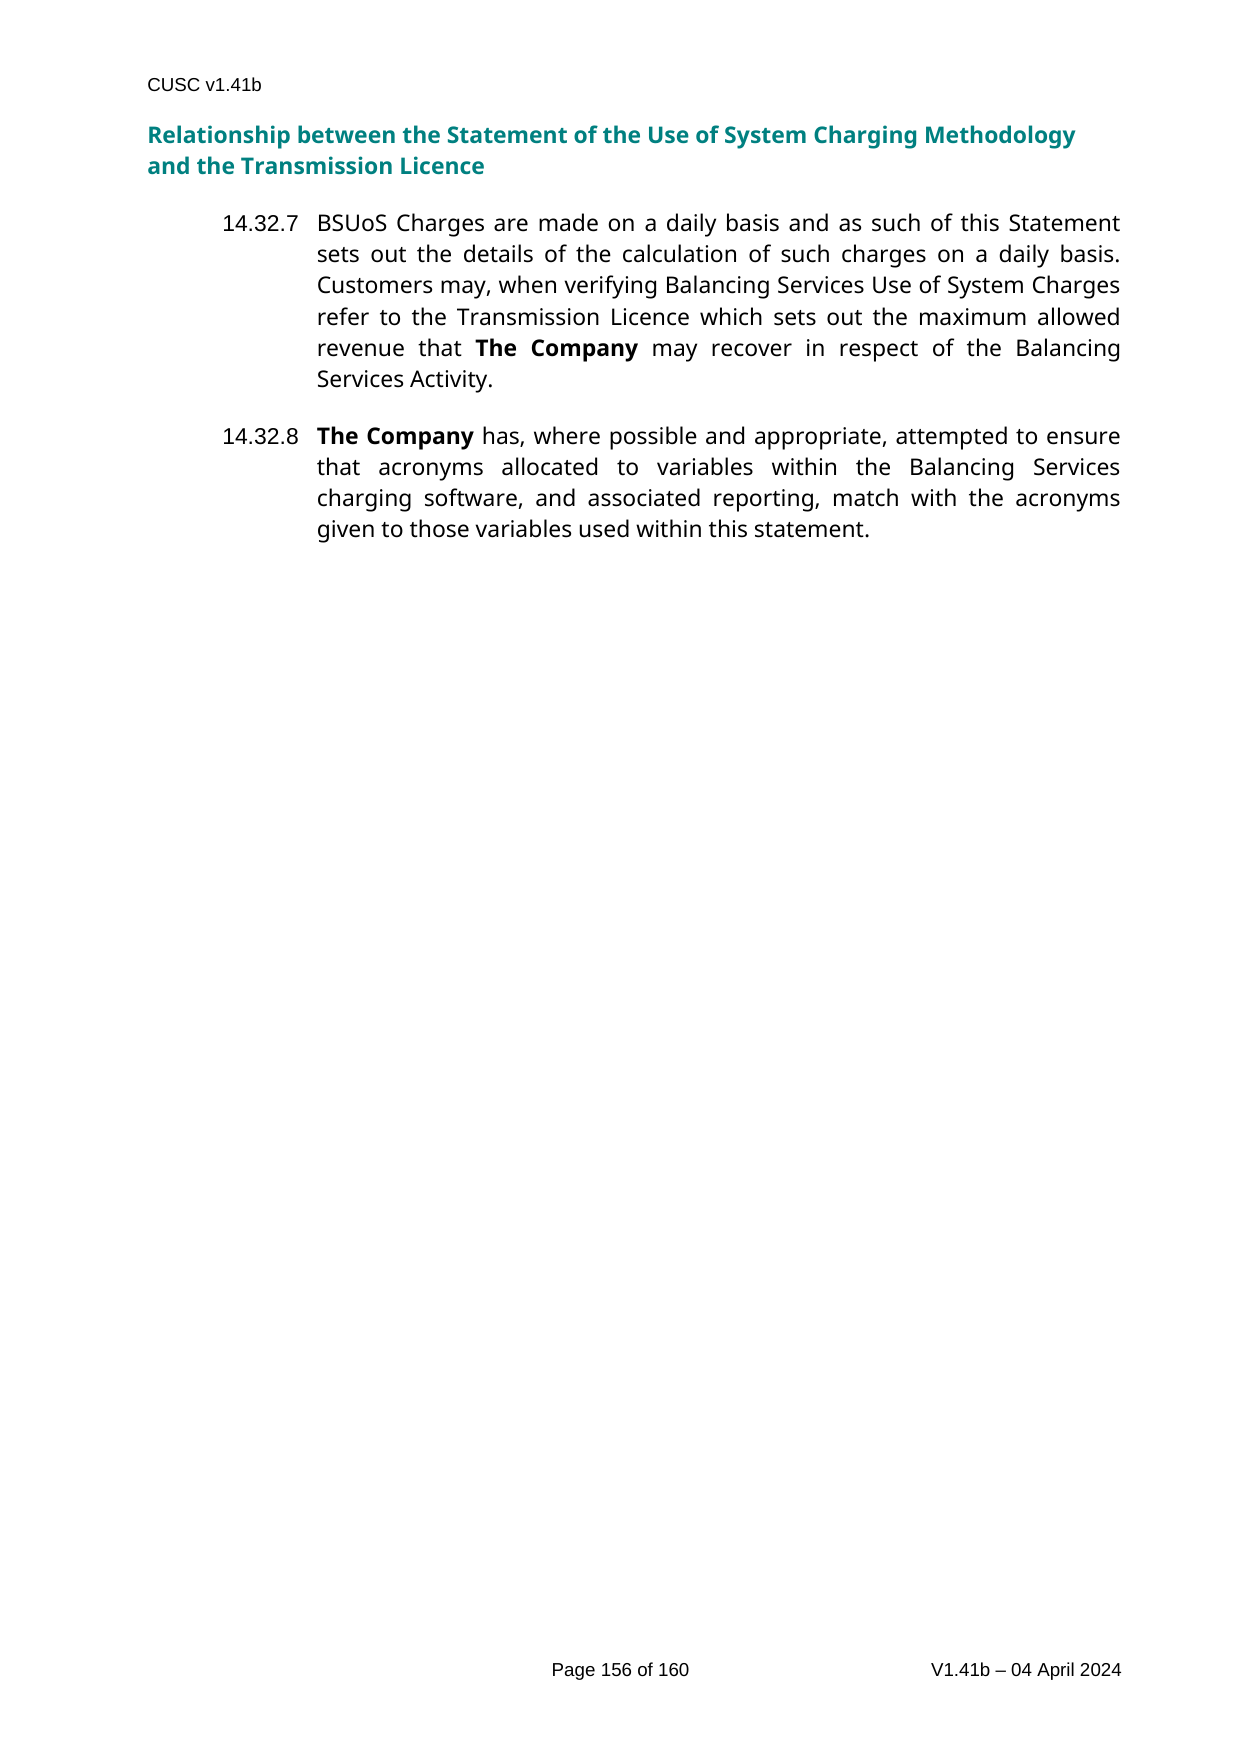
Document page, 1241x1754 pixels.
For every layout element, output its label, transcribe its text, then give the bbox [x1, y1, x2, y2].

list BSUoS Charges are made on a daily basis and as such of this Statement sets out the details of the calculation of such charges on a daily basis. Customers may, when verifying Balancing Services Use of System Charges refer to the Transmission Licence which sets out the maximum allowed revenue that The Company may recover in respect of the Balancing Services Activity. [222, 207, 1121, 394]
subtitle Relationship between the Statement of the Use of System Charging Methodology and the Transmission Licence [147, 119, 1121, 181]
list The Company has, where possible and appropriate, attempted to ensure that acronyms allocated to variables within the Balancing Services charging software, and associated reporting, match with the acronyms given to those variables used within this statement. [222, 419, 1121, 544]
